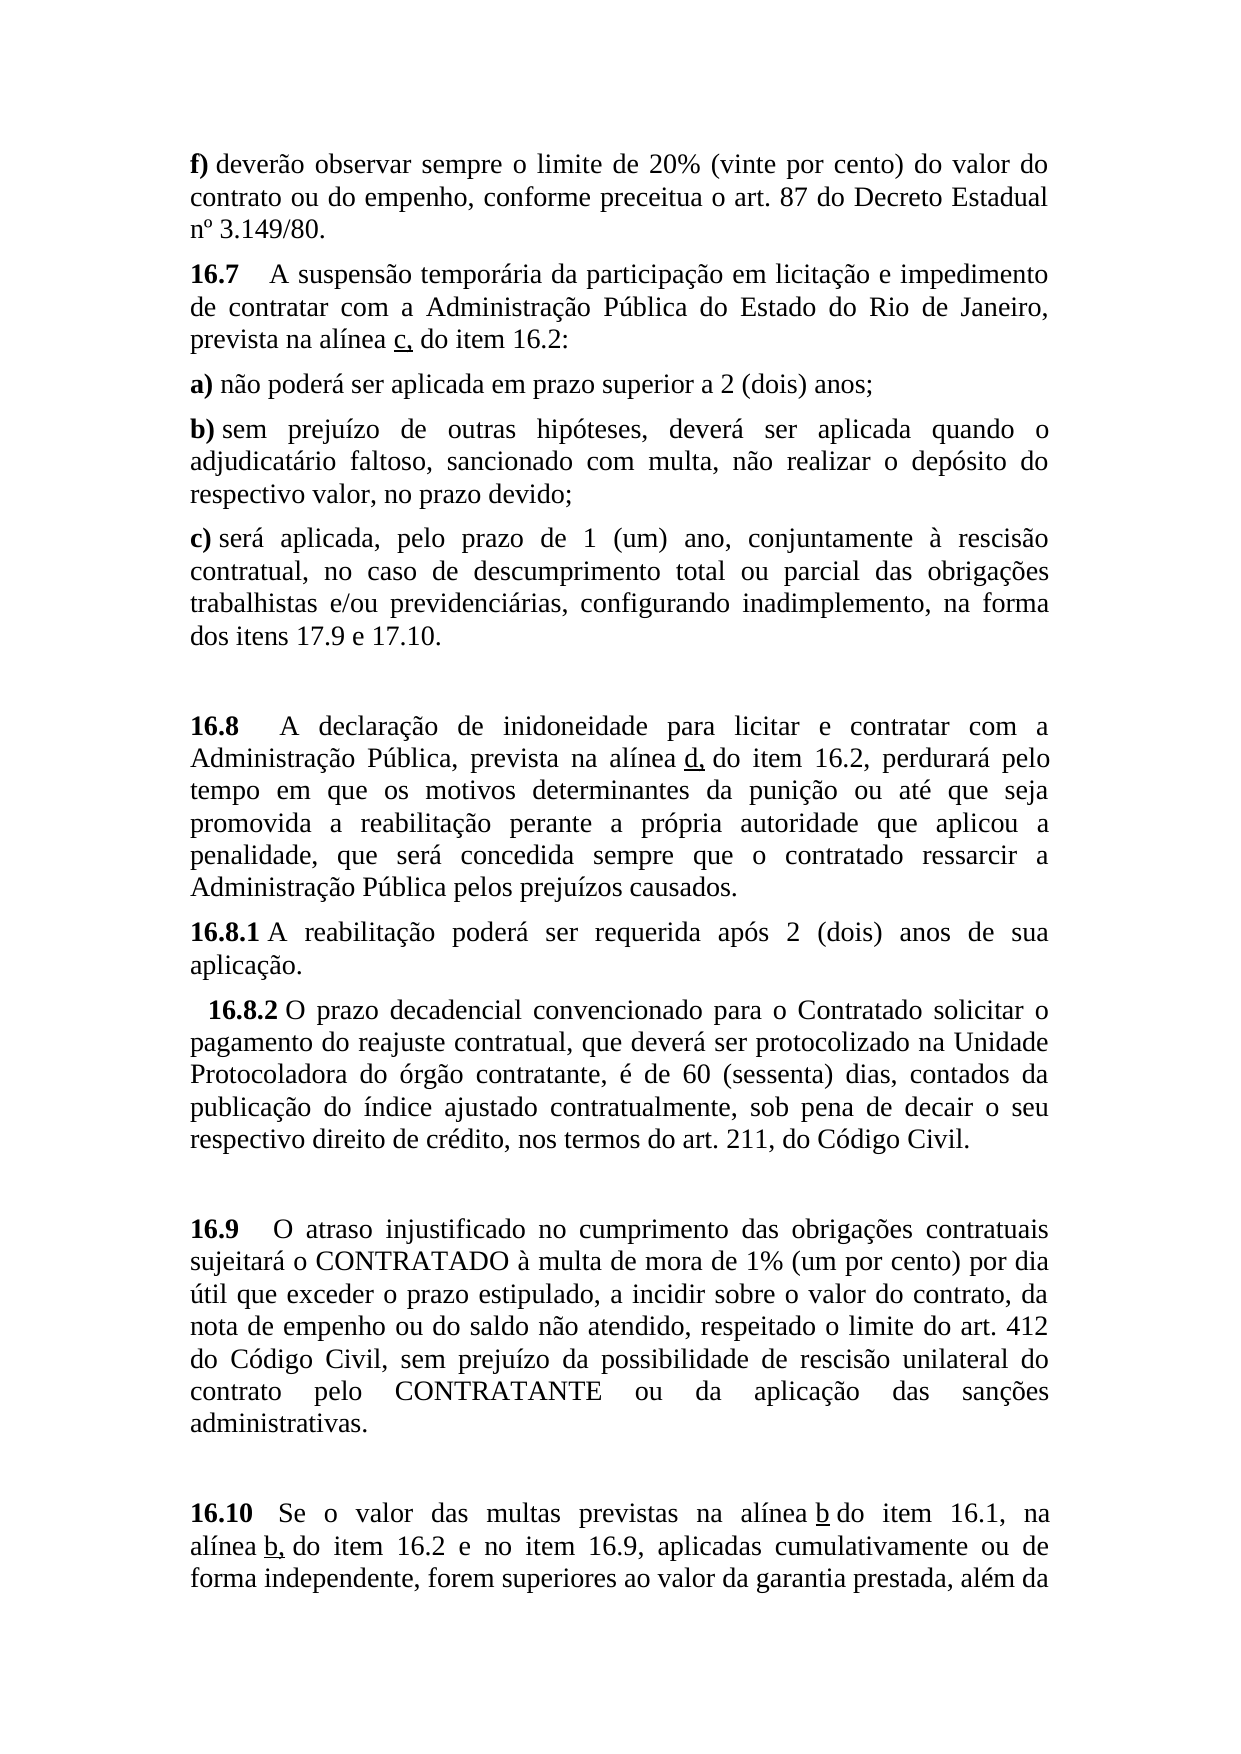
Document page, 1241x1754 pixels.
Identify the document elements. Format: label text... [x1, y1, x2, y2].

text 16.9 O atraso injustificado no cumprimento das obrigações contratuais sujeitará o CONTRATADO à multa de mora de 1% (um por cento) por dia útil que exceder o prazo estipulado, a incidir sobre o valor do contrato, da nota de empenho ou do saldo não atendido, respeitado o limite do art. 412 do Código Civil, sem prejuízo da possibilidade de rescisão unilateral do contrato pelo CONTRATANTE ou da aplicação das sanções administrativas. [190, 1212, 1051, 1439]
text 16.8.2 O prazo decadencial convencionado para o Contratado solicitar o pagamento do reajuste contratual, que deverá ser protocolizado na Unidade Protocoladora do órgão contratante, é de 60 (sessenta) dias, contados da publicação do índice ajustado contratualmente, sob pena de decair o seu respectivo direito de crédito, nos termos do art. 211, do Código Civil. [190, 993, 1051, 1155]
text c) será aplicada, pelo prazo de 1 (um) ano, conjuntamente à rescisão contratual, no caso de descumprimento total ou parcial das obrigações trabalhistas e/ou previdenciárias, configurando inadimplemento, na forma dos itens 17.9 e 17.10. [190, 522, 1051, 651]
text 16.7 A suspensão temporária da participação em licitação e impedimento de contratar com a Administração Pública do Estado do Rio de Janeiro, prevista na alínea c, do item 16.2: [190, 257, 1051, 354]
text 16.8.1 A reabilitação poderá ser requerida após 2 (dois) anos de sua aplicação. [190, 915, 1051, 980]
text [190, 1496, 1051, 1593]
text b) sem prejuízo de outras hipóteses, deverá ser aplicada quando o adjudicatário faltoso, sancionado com multa, não realizar o depósito do respectivo valor, no prazo devido; [190, 412, 1051, 509]
text 16.8 A declaração de inidoneidade para licitar e contratar com a Administração Pública, prevista na alínea d, do item 16.2, perdurará pelo tempo em que os motivos determinantes da punição ou até que seja promovida a reabilitação perante a própria autoridade que aplicou a penalidade, que será concedida sempre que o contratado ressarcir a Administração Pública pelos prejuízos causados. [190, 708, 1051, 903]
text f) deverão observar sempre o limite de 20% (vinte por cento) do valor do contrato ou do empenho, conforme preceitua o art. 87 do Decreto Estadual nº 3.149/80. [190, 148, 1051, 245]
text a) não poderá ser aplicada em prazo superior a 2 (dois) anos; [190, 367, 1051, 399]
